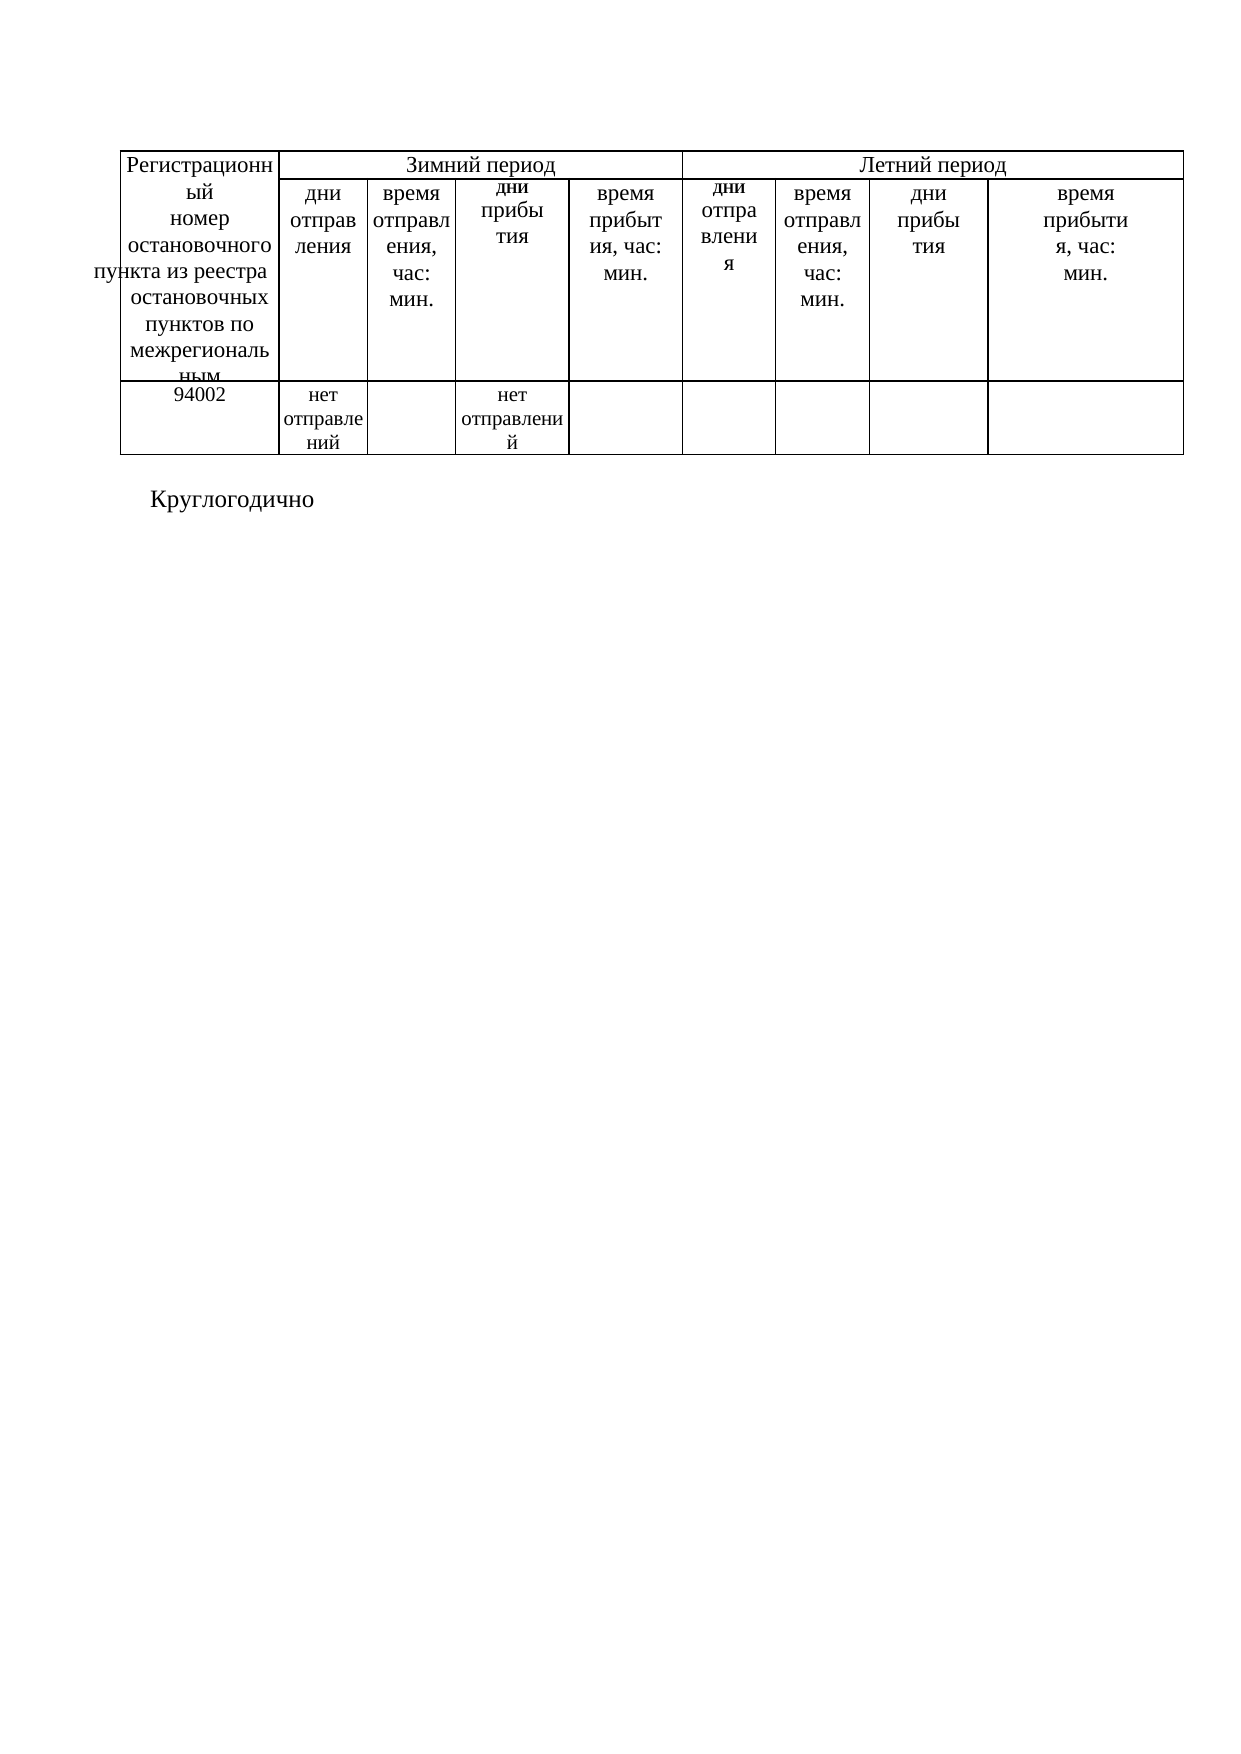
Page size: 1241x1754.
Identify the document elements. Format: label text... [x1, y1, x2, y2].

table_cell время прибыт ия, час: мин. [570, 180, 682, 380]
table_cell [989, 382, 1183, 454]
table_cell 94002 [121, 382, 278, 454]
table_header Летний период [683, 152, 1183, 178]
table_cell дни отправ ления [280, 180, 367, 380]
text Круглогодично [150, 484, 1090, 513]
table_cell нет отправлений [456, 382, 568, 454]
table_cell [683, 382, 775, 454]
table_cell [870, 382, 987, 454]
table_cell ДНИ прибы тия [456, 180, 568, 380]
table_cell дни прибы тия [870, 180, 987, 380]
table_cell ДНИ отпра влени я [683, 180, 775, 380]
table_cell время прибыти я, час: мин. [989, 180, 1183, 380]
table_cell [368, 382, 455, 454]
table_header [121, 152, 278, 380]
table_cell время отправл ения, час: мин. [776, 180, 869, 380]
table_header Зимний период [280, 152, 682, 178]
table_cell [776, 382, 869, 454]
table_cell [570, 382, 682, 454]
table_cell нет отправлений [280, 382, 367, 454]
table_cell время отправл ения, час: мин. [368, 180, 455, 380]
